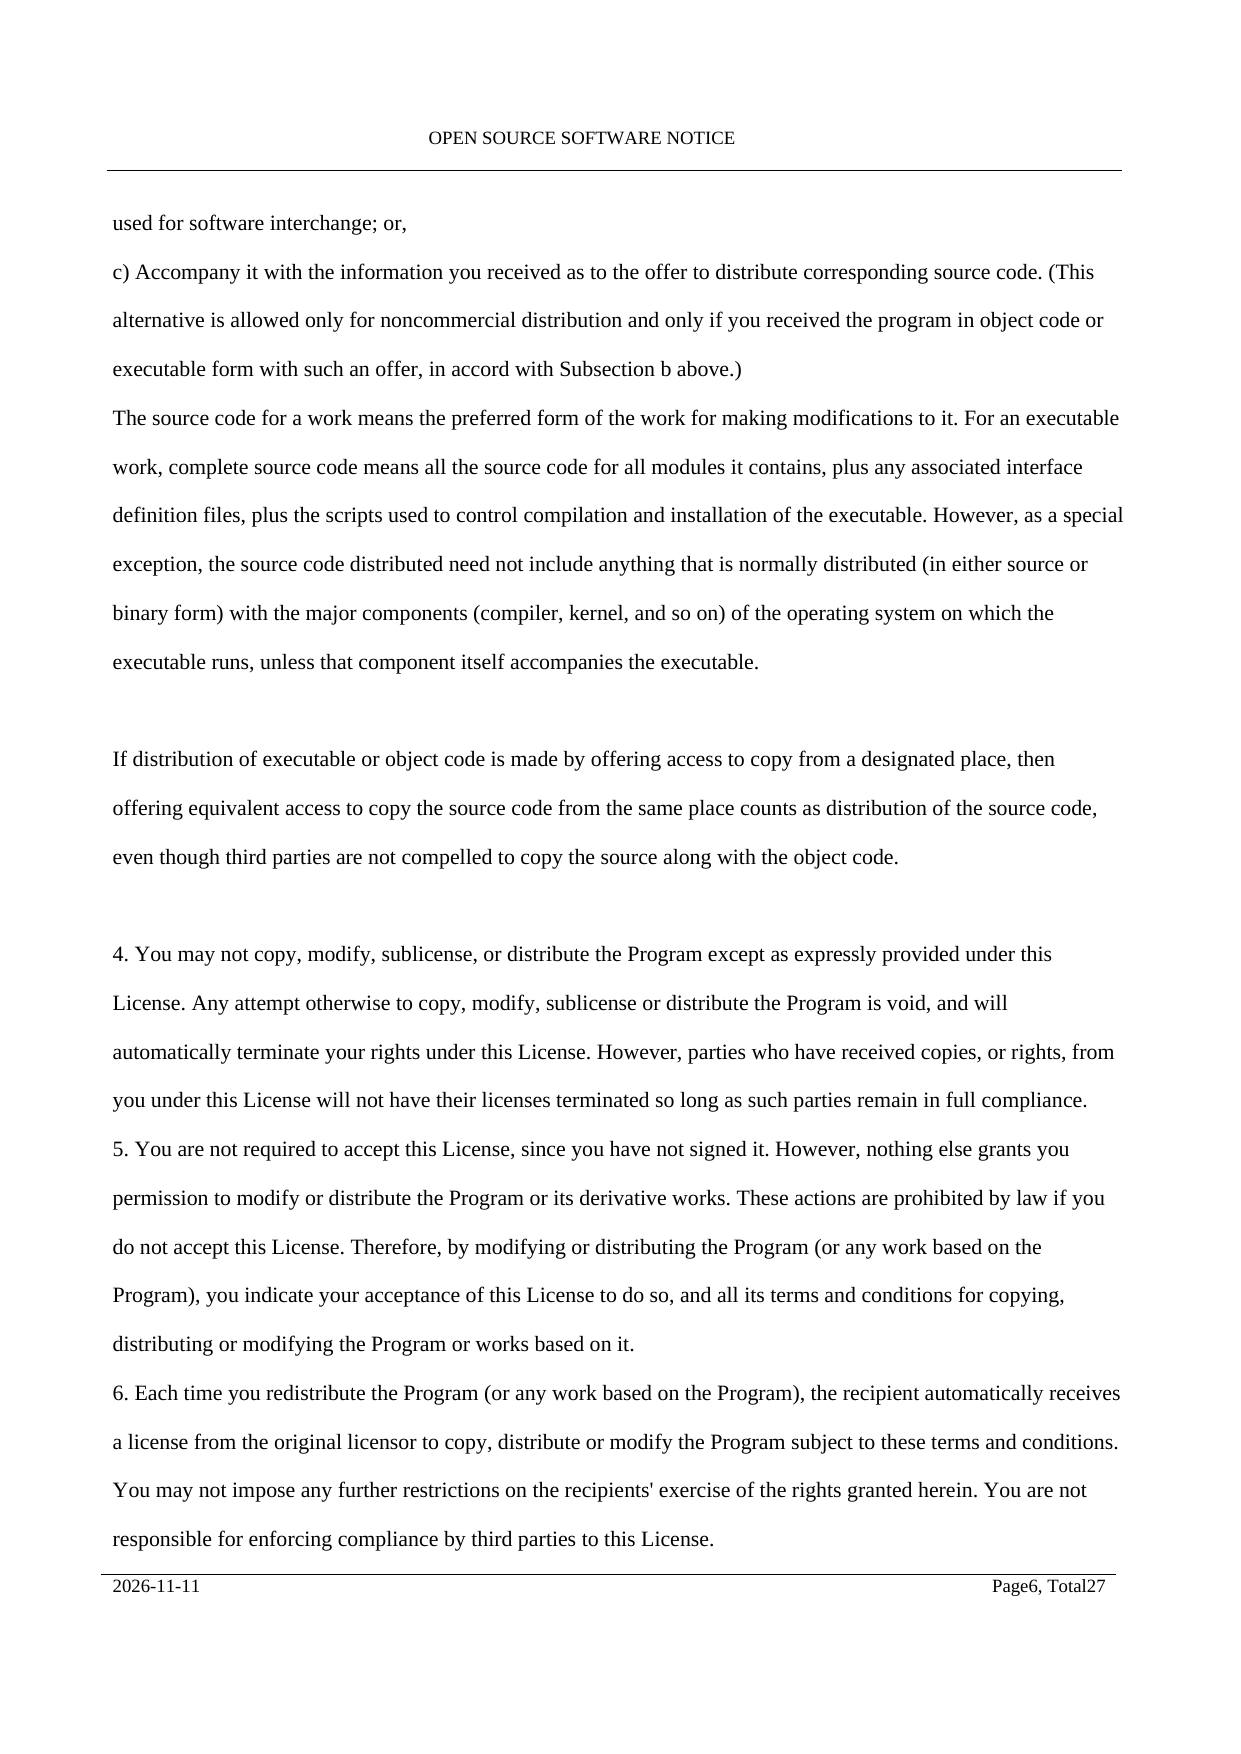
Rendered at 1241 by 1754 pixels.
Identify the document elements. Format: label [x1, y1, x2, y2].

text [112, 206, 1128, 1555]
